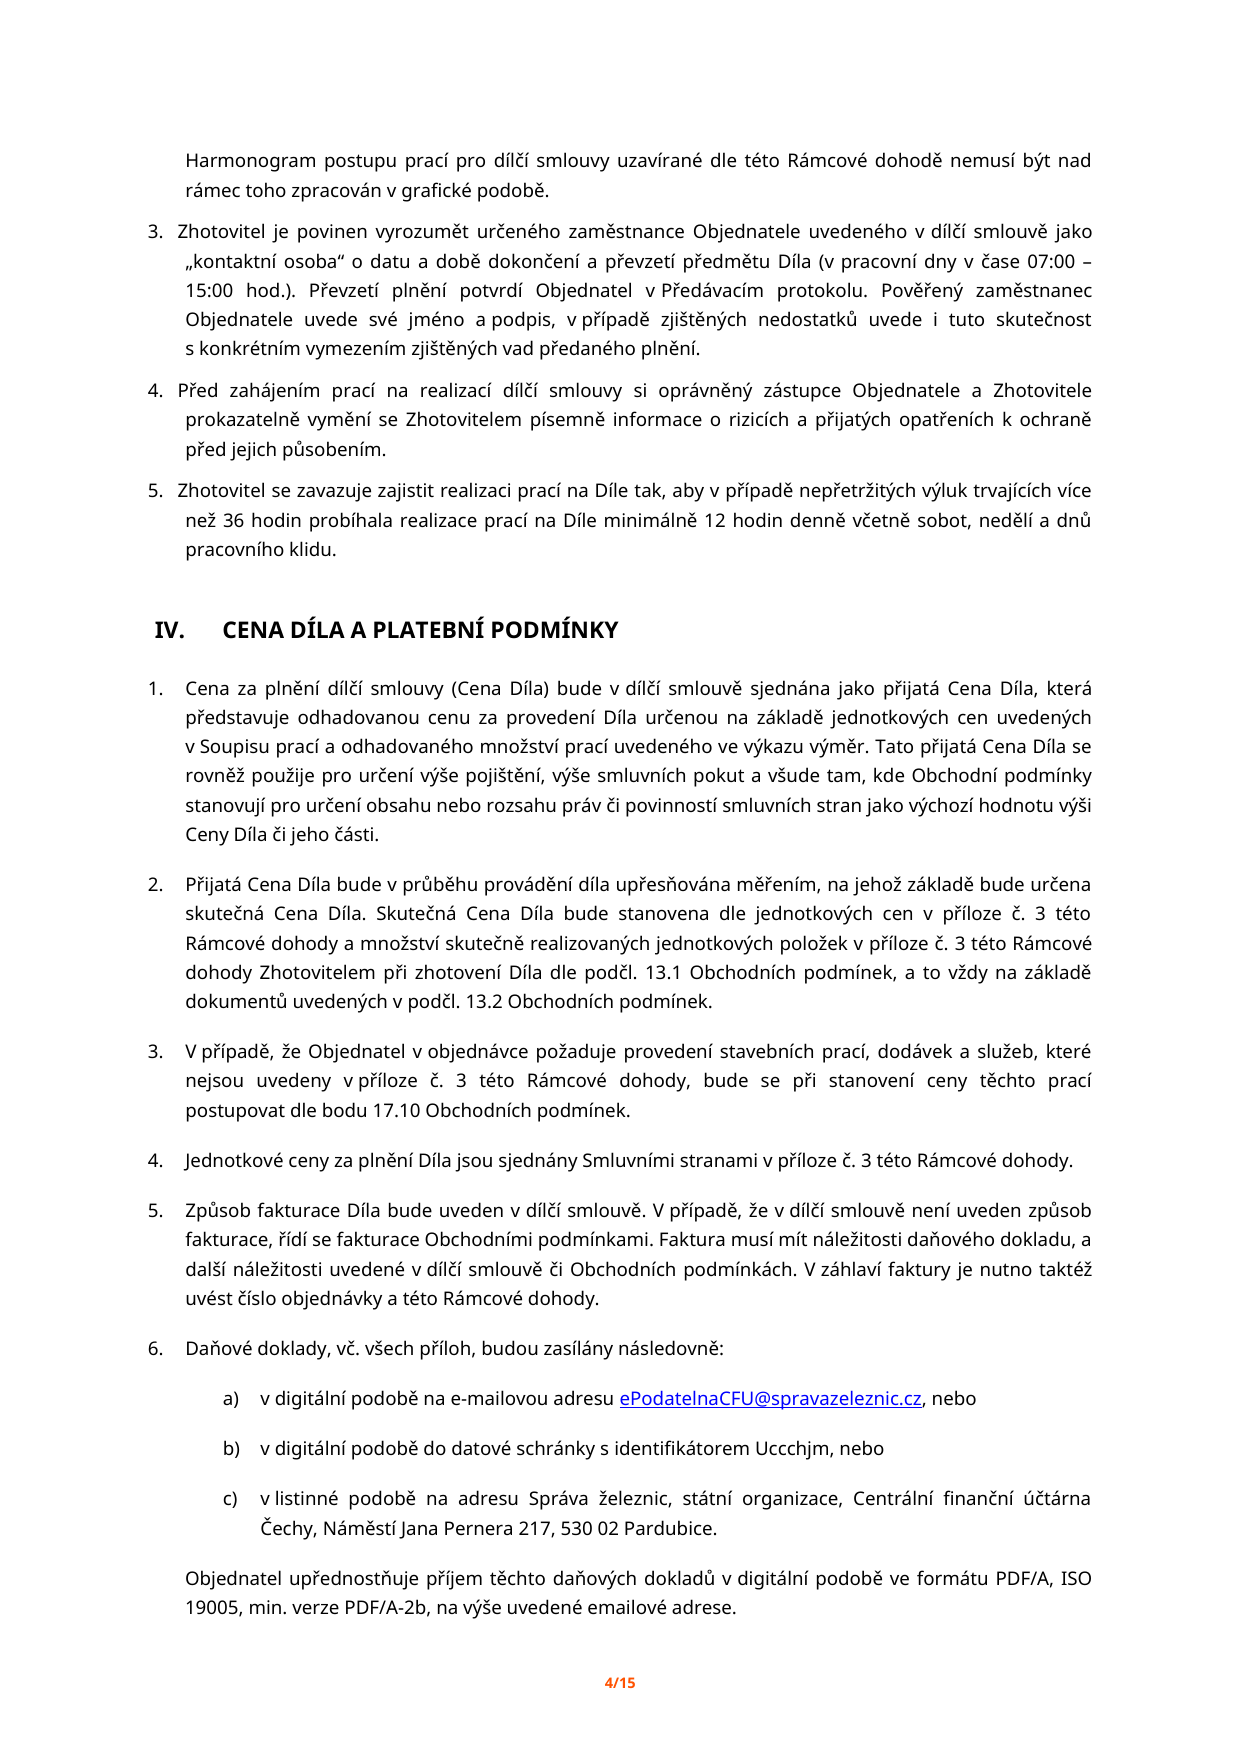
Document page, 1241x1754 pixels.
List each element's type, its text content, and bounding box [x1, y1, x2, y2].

text Zhotovitel se zavazuje zajistit realizaci prací na Díle tak, aby v případě nepřetržitých výluk trvajících více než 36 hodin probíhala realizace prací na Díle minimálně 12 hodin denně včetně sobot, nedělí a dnů pracovního klidu. [148, 478, 1093, 562]
list v listinné podobě na adresu Správa železnic, státní organizace, Centrální finanční účtárna Čechy, Náměstí Jana Pernera 217, 530 02 Pardubice. [223, 1486, 1093, 1540]
text Před zahájením prací na realizací dílčí smlouvy si oprávněný zástupce Objednatele a Zhotovitele prokazatelně vymění se Zhotovitelem písemně informace o rizicích a přijatých opatřeních k ochraně před jejich působením. [148, 377, 1093, 462]
list Způsob fakturace Díla bude uveden v dílčí smlouvě. V případě, že v dílčí smlouvě není uveden způsob fakturace, řídí se fakturace Obchodními podmínkami. Faktura musí mít náležitosti daňového dokladu, a další náležitosti uvedené v dílčí smlouvě či Obchodních podmínkách. V záhlaví faktury je nutno taktéž uvést číslo objednávky a této Rámcové dohody. [148, 1197, 1093, 1311]
list v digitální podobě na e-mailovou adresu ePodatelnaCFU@spravazeleznic.cz, nebo [223, 1385, 1093, 1411]
text Zhotovitel je povinen vyrozumět určeného zaměstnance Objednatele uvedeného v dílčí smlouvě jako „kontaktní osoba“ o datu a době dokončení a převzetí předmětu Díla (v pracovní dny v čase 07:00 – 15:00 hod.). Převzetí plnění potvrdí Objednatel v Předávacím protokolu. Pověřený zaměstnanec Objednatele uvede své jméno a podpis, v případě zjištěných nedostatků uvede i tuto skutečnost s konkrétním vymezením zjištěných vad předaného plnění. [148, 219, 1093, 361]
text Objednatel upřednostňuje příjem těchto daňových dokladů v digitální podobě ve formátu PDF/A, ISO 19005, min. verze PDF/A-2b, na výše uvedené emailové adrese. [185, 1565, 1093, 1620]
list V případě, že Objednatel v objednávce požaduje provedení stavebních prací, dodávek a služeb, které nejsou uvedeny v příloze č. 3 této Rámcové dohody, bude se při stanovení ceny těchto prací postupovat dle bodu 17.10 Obchodních podmínek. [148, 1038, 1093, 1123]
list Cena za plnění dílčí smlouvy (Cena Díla) bude v dílčí smlouvě sjednána jako přijatá Cena Díla, která představuje odhadovanou cenu za provedení Díla určenou na základě jednotkových cen uvedených v Soupisu prací a odhadovaného množství prací uvedeného ve výkazu výměr. Tato přijatá Cena Díla se rovněž použije pro určení výše pojištění, výše smluvních pokut a všude tam, kde Obchodní podmínky stanovují pro určení obsahu nebo rozsahu práv či povinností smluvních stran jako výchozí hodnotu výši Ceny Díla či jeho části. [148, 675, 1093, 847]
list Daňové doklady, vč. všech příloh, budou zasílány následovně: [148, 1335, 1093, 1361]
list v digitální podobě do datové schránky s identifikátorem Uccchjm, nebo [223, 1435, 1093, 1461]
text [148, 148, 1093, 202]
list CENA DÍLA A PLATEBNÍ PODMÍNKY [185, 614, 1093, 645]
list Jednotkové ceny za plnění Díla jsou sjednány Smluvními stranami v příloze č. 3 této Rámcové dohody. [148, 1147, 1093, 1173]
list Přijatá Cena Díla bude v průběhu provádění díla upřesňována měřením, na jehož základě bude určena skutečná Cena Díla. Skutečná Cena Díla bude stanovena dle jednotkových cen v příloze č. 3 této Rámcové dohody a množství skutečně realizovaných jednotkových položek v příloze č. 3 této Rámcové dohody Zhotovitelem při zhotovení Díla dle podčl. 13.1 Obchodních podmínek, a to vždy na základě dokumentů uvedených v podčl. 13.2 Obchodních podmínek. [148, 871, 1093, 1014]
